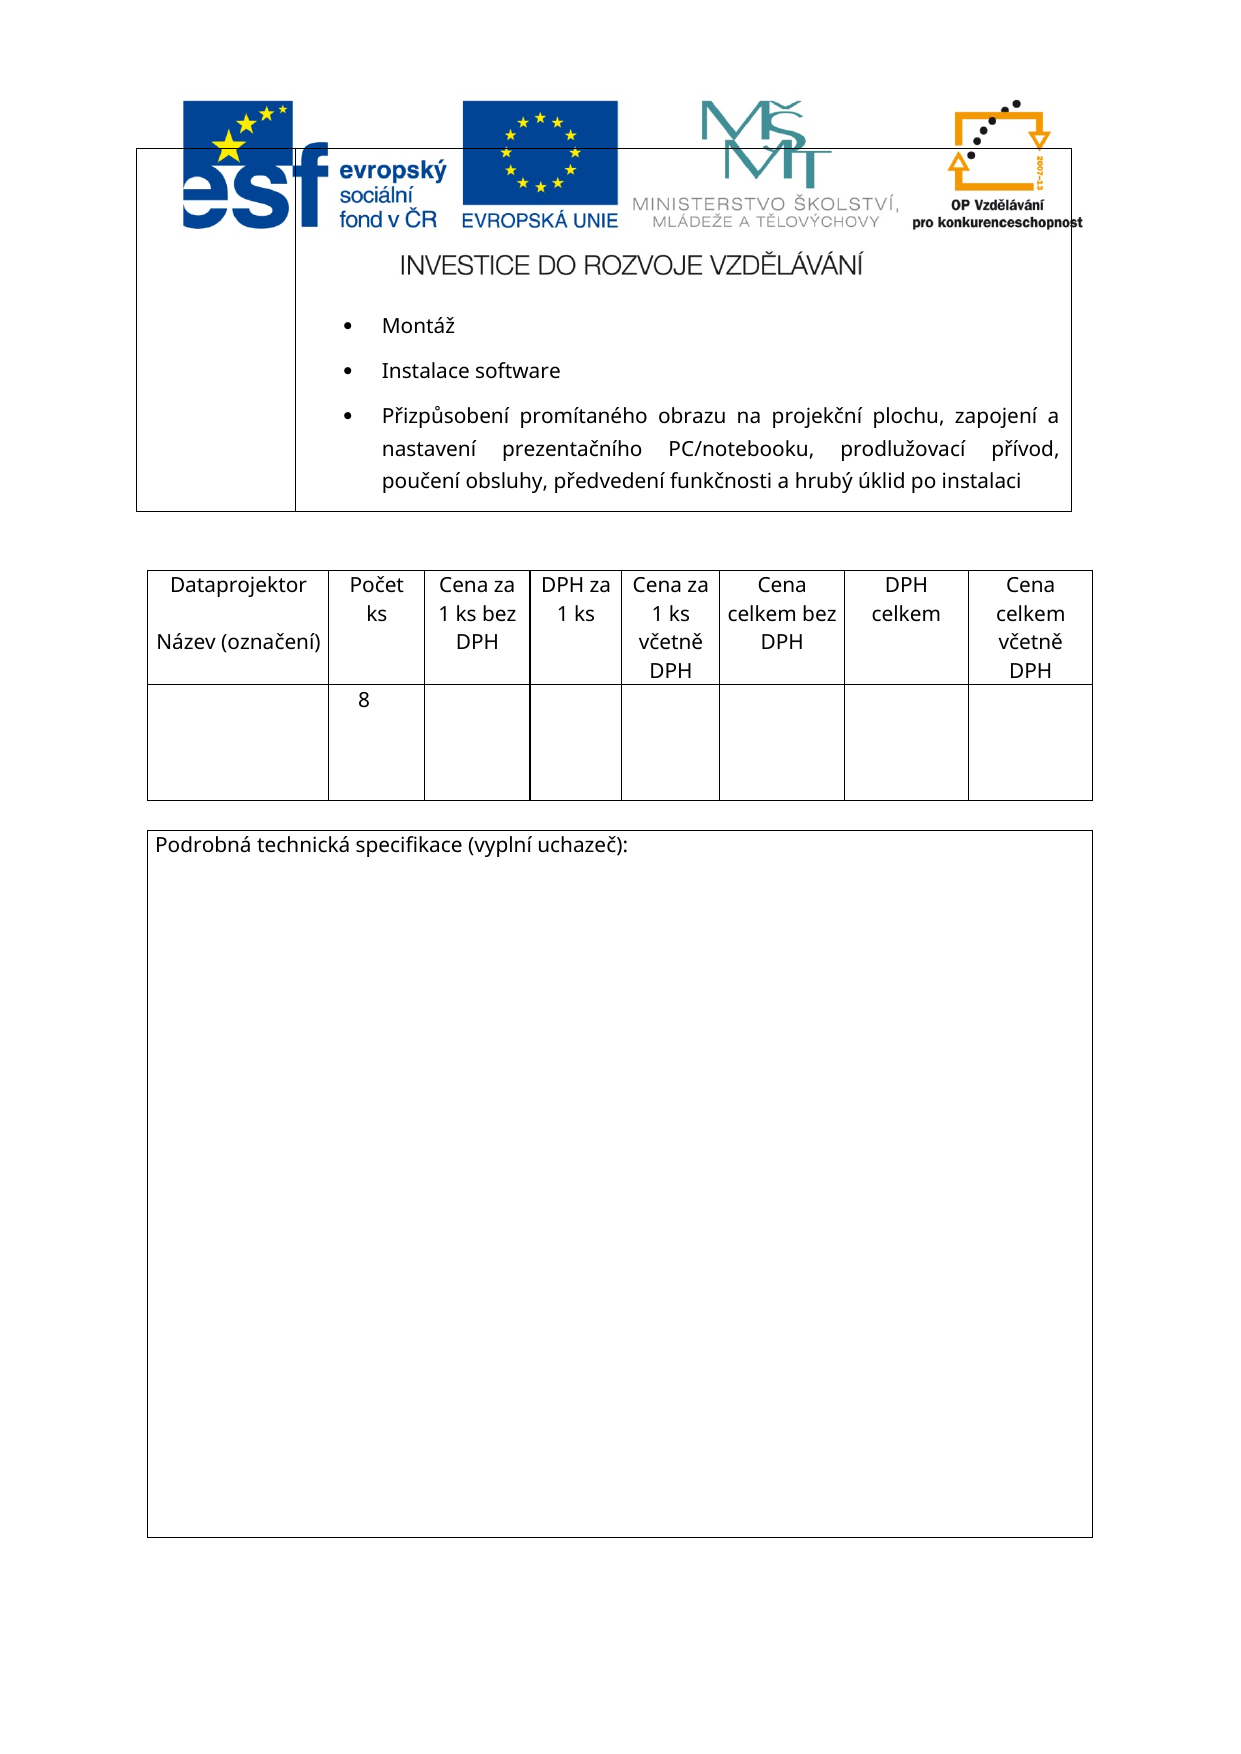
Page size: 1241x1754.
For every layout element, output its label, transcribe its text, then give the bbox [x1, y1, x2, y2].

table_header Cena za 1 ks včetně DPH [622, 571, 719, 684]
table_header Cena celkem bez DPH [720, 571, 844, 684]
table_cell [296, 149, 1071, 511]
table_cell [622, 685, 719, 800]
table_header Cena za 1 ks bez DPH [425, 571, 529, 684]
table_header Počet ks [329, 571, 424, 684]
table_cell [531, 685, 621, 800]
table_cell 8 [329, 685, 424, 800]
table_cell Související služby [137, 149, 295, 511]
table_cell [148, 685, 328, 800]
table_cell [425, 685, 529, 800]
table_header DPH celkem [845, 571, 968, 684]
table_header DPH za 1 ks [531, 571, 621, 684]
picture [135, 60, 1144, 307]
table_cell [720, 685, 844, 800]
table_cell [845, 685, 968, 800]
table_header Cena celkem včetně DPH [969, 571, 1092, 684]
table_header Dataprojektor Název (označení) [148, 571, 328, 684]
table_header Podrobná technická specifikace (vyplní uchazeč): [148, 831, 1092, 1537]
table_cell [969, 685, 1092, 800]
